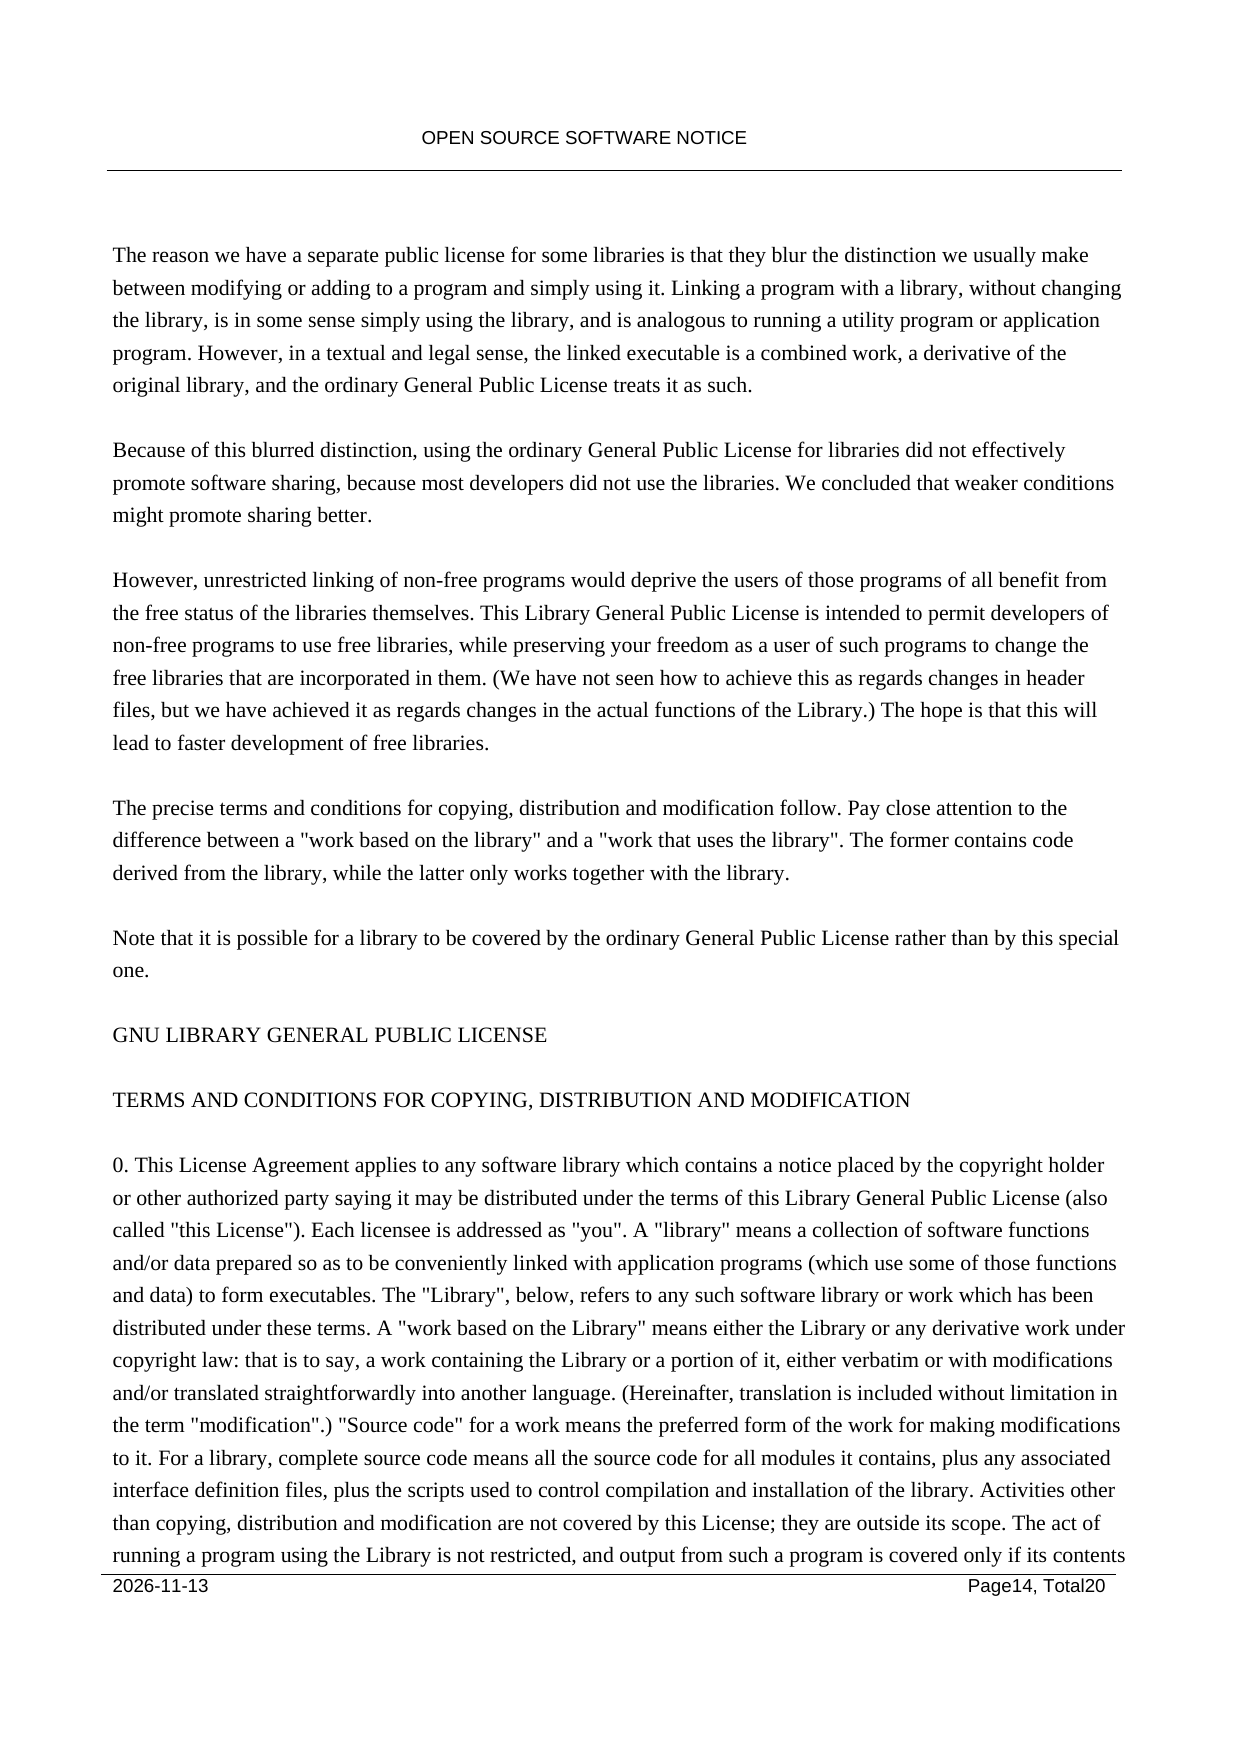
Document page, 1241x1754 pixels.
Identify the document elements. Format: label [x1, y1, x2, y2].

text [112, 206, 1128, 1571]
